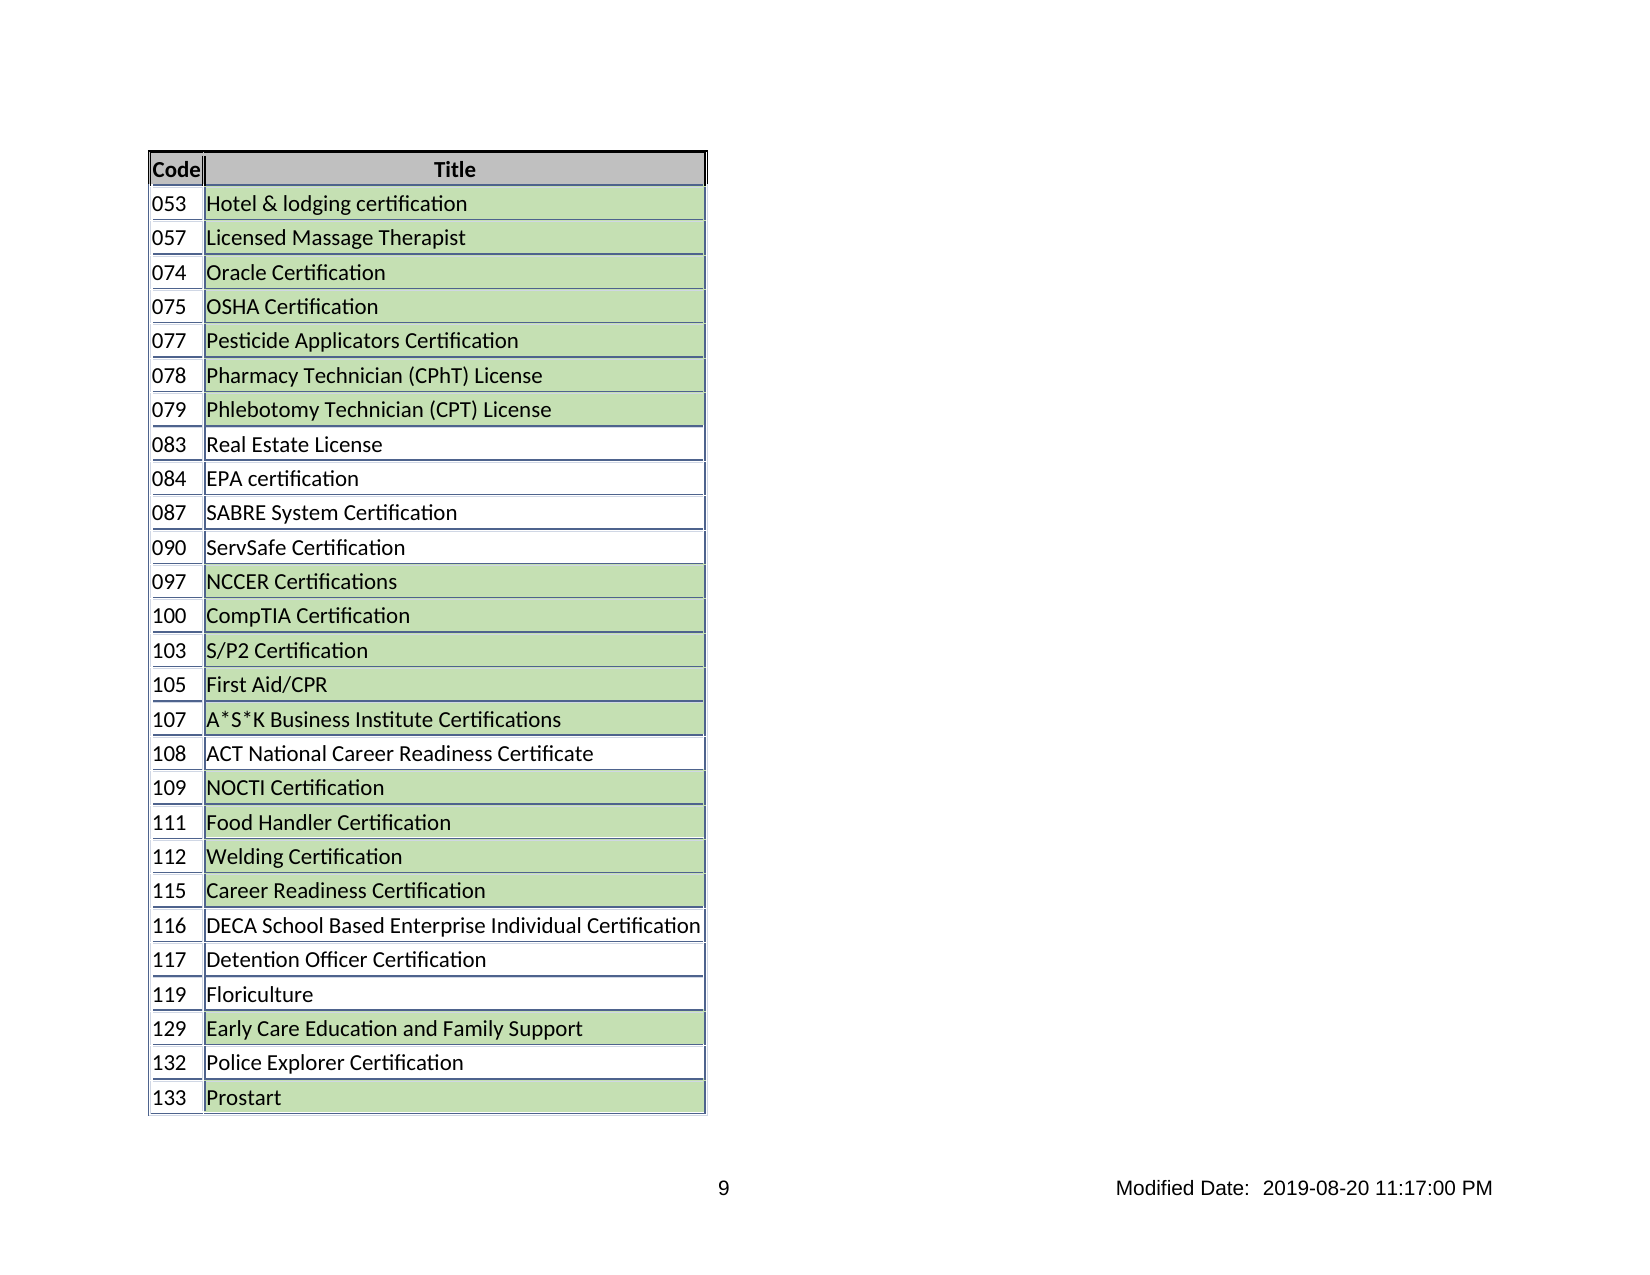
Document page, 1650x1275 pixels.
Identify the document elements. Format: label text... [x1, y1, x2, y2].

table_cell A*S*K Business Institute Certifications [206, 700, 704, 734]
table_cell 103 [151, 631, 202, 666]
table_header Code [151, 152, 204, 184]
table_cell 133 [151, 1078, 204, 1112]
table_cell Hotel & lodging certification [206, 184, 705, 219]
table_cell 112 [151, 838, 202, 872]
table_cell 107 [151, 700, 202, 734]
table_cell Early Care Education and Family Support [206, 1009, 705, 1044]
table_cell Welding Certification [206, 838, 705, 872]
table_cell Food Handler Certification [206, 803, 705, 837]
table_cell 057 [149, 219, 204, 253]
table_cell 078 [151, 356, 202, 391]
table_cell SABRE System Certification [204, 494, 706, 528]
table_header Title [204, 153, 704, 184]
table_cell 109 [149, 769, 204, 803]
table_cell 100 [149, 597, 204, 631]
table_cell Career Readiness Certification [204, 872, 706, 906]
table_cell 077 [149, 322, 204, 356]
table_cell 108 [151, 734, 202, 769]
table_cell 084 [151, 459, 202, 494]
table_cell NOCTI Certification [204, 769, 706, 803]
table_cell NCCER Certifications [206, 563, 705, 597]
table_cell 105 [149, 666, 204, 700]
table_cell 111 [151, 803, 202, 837]
table_cell ServSafe Certification [206, 528, 705, 562]
table_cell Pharmacy Technician (CPhT) License [206, 356, 705, 391]
table_cell EPA certification [206, 459, 705, 494]
table_cell First Aid/CPR [204, 666, 706, 700]
table_cell 117 [149, 941, 204, 975]
table_cell 119 [151, 975, 202, 1009]
table_cell 116 [151, 906, 202, 941]
table_cell Real Estate License [206, 425, 704, 459]
table_cell 083 [151, 425, 202, 459]
table_cell OSHA Certification [206, 287, 705, 322]
table_cell 097 [151, 563, 202, 597]
table_cell ACT National Career Readiness Certificate [206, 734, 705, 769]
table_cell 090 [151, 528, 202, 562]
table_cell DECA School Based Enterprise Individual Certification [206, 906, 705, 941]
table_cell CompTIA Certification [204, 597, 706, 631]
table_cell Detention Officer Certification [204, 941, 706, 975]
table_cell 129 [151, 1009, 202, 1044]
table_cell Floriculture [206, 975, 704, 1009]
table_cell S/P2 Certification [206, 631, 705, 666]
table_cell Police Explorer Certification [204, 1044, 706, 1078]
table_cell 074 [151, 253, 202, 287]
table_cell Prostart [204, 1078, 705, 1112]
table_cell 087 [149, 494, 204, 528]
table_cell Pesticide Applicators Certification [204, 322, 706, 356]
table_cell 075 [151, 287, 202, 322]
table_cell Oracle Certification [206, 253, 705, 287]
table_cell 079 [149, 391, 204, 425]
table_cell Licensed Massage Therapist [204, 219, 706, 253]
table_cell 053 [151, 184, 202, 219]
table_cell 132 [149, 1044, 204, 1078]
table_cell 115 [149, 872, 204, 906]
table_cell Phlebotomy Technician (CPT) License [204, 391, 706, 425]
